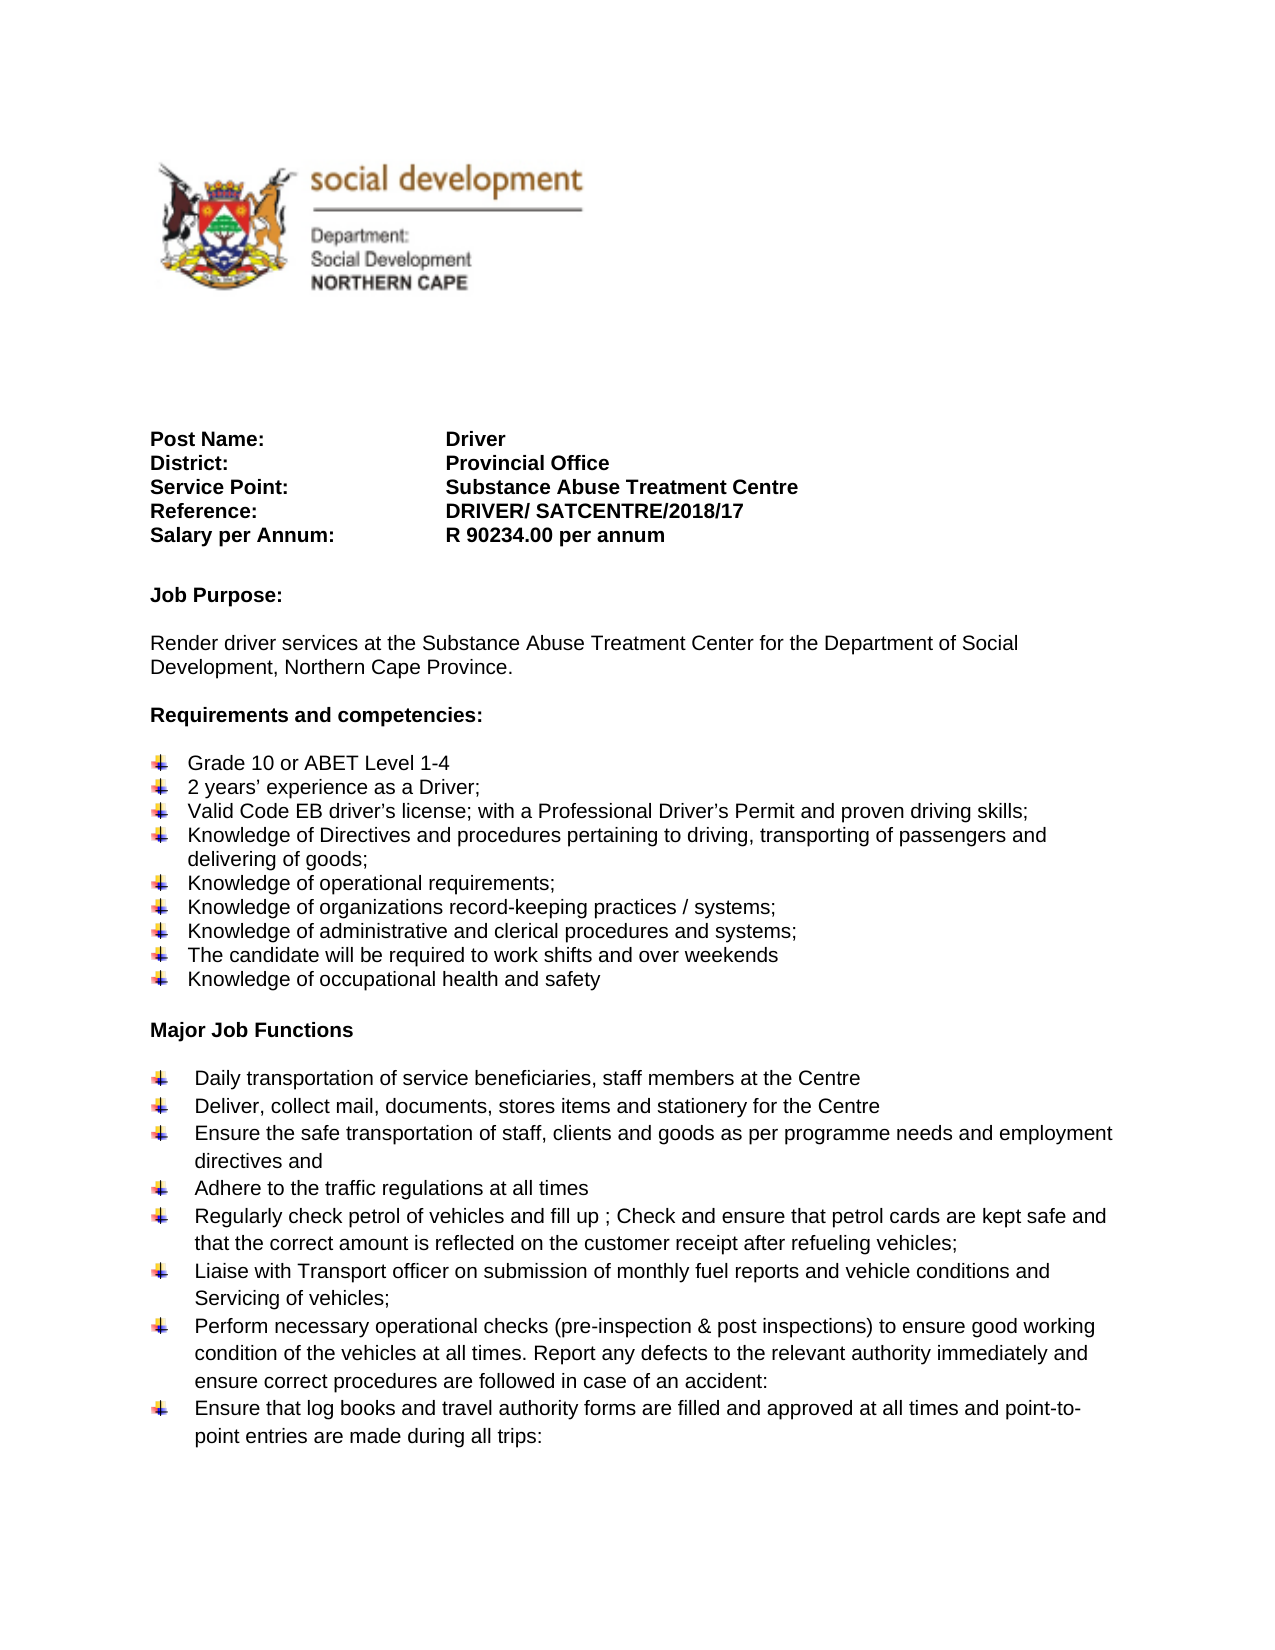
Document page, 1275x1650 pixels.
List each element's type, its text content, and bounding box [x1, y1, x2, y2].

picture [151, 921, 168, 939]
list Knowledge of operational requirements; [150, 871, 1125, 894]
list Ensure the safe transportation of staff, clients and goods as per programme needs and employment directives and [150, 1121, 1125, 1173]
list Knowledge of occupational health and safety [150, 966, 1125, 990]
picture [151, 969, 168, 986]
picture [151, 801, 168, 819]
text Salary per Annum: R 90234.00 per annum [150, 523, 1125, 547]
list Regularly check petrol of vehicles and fill up ; Check and ensure that petrol cards are kept safe and that the correct amount is reflected on the customer receipt after refueling vehicles; [150, 1204, 1125, 1255]
text Render driver services at the Substance Abuse Treatment Center for the Department of Social Development, Northern Cape Province. [150, 631, 1125, 678]
text Requirements and competencies: [150, 702, 1125, 726]
list Ensure that log books and travel authority forms are filled and approved at all times and point-to-point entries are made during all trips: [150, 1396, 1125, 1448]
picture [151, 897, 168, 915]
text Post Name: Driver [150, 427, 1125, 451]
list Valid Code EB driver’s license; with a Professional Driver’s Permit and proven driving skills; [150, 799, 1125, 823]
picture [151, 1399, 168, 1416]
list Knowledge of organizations record-keeping practices / systems; [150, 894, 1125, 918]
picture [151, 945, 168, 962]
picture [151, 1316, 168, 1334]
list Deliver, collect mail, documents, stores items and stationery for the Centre [150, 1094, 1125, 1118]
list Knowledge of administrative and clerical procedures and systems; [150, 918, 1125, 942]
list Knowledge of Directives and procedures pertaining to driving, transporting of passengers and delivering of goods; [150, 823, 1125, 871]
list Liaise with Transport officer on submission of monthly fuel reports and vehicle conditions and Servicing of vehicles; [150, 1259, 1125, 1310]
list Adhere to the traffic regulations at all times [150, 1176, 1125, 1200]
list The candidate will be required to work shifts and over weekends [150, 942, 1125, 966]
text Reference: DRIVER/ SATCENTRE/2018/17 [150, 499, 1125, 523]
picture [151, 1206, 168, 1224]
picture [151, 825, 168, 843]
list Daily transportation of service beneficiaries, staff members at the Centre [150, 1066, 1125, 1090]
picture [151, 777, 168, 795]
picture [150, 150, 599, 326]
list Grade 10 or ABET Level 1-4 [150, 751, 1125, 775]
picture [151, 1069, 168, 1086]
picture [151, 873, 168, 891]
picture [151, 1124, 168, 1141]
picture [151, 1096, 168, 1114]
text Service Point: Substance Abuse Treatment Centre [150, 475, 1125, 499]
list 2 years’ experience as a Driver; [150, 775, 1125, 799]
picture [151, 753, 168, 771]
text Job Purpose: [150, 583, 1125, 607]
picture [151, 1261, 168, 1279]
picture [151, 1179, 168, 1196]
text Major Job Functions [150, 1018, 1125, 1042]
list Perform necessary operational checks (pre-inspection & post inspections) to ensure good working condition of the vehicles at all times. Report any defects to the relevant authority immediately and ensure correct procedures are followed in case of an accident: [150, 1314, 1125, 1393]
text District: Provincial Office [150, 451, 1125, 475]
